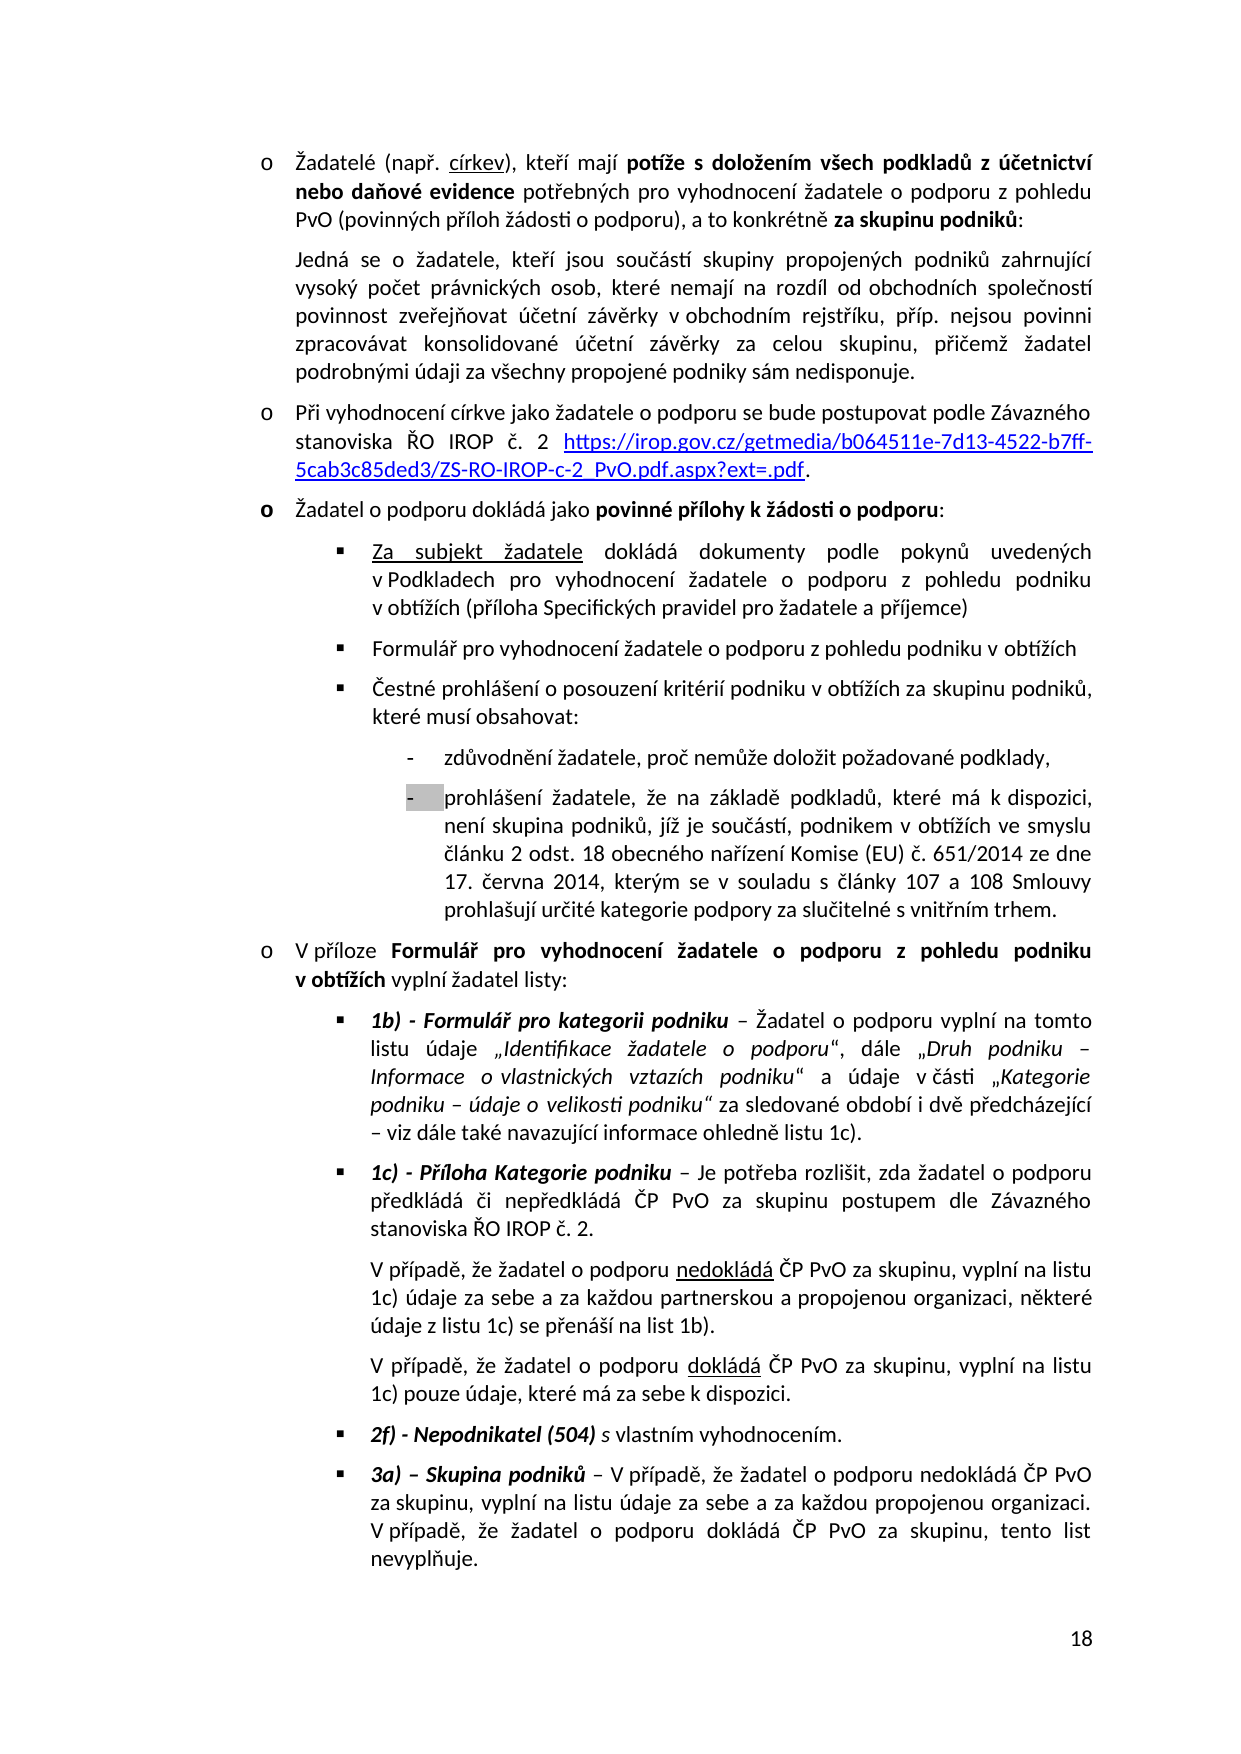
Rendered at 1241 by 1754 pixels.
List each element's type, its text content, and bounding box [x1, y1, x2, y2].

list 3a) – Skupina podniků – V případě, že žadatel o podporu nedokládá ČP PvO za skupinu, vyplní na listu údaje za sebe a za každou propojenou organizaci. V případě, že žadatel o podporu dokládá ČP PvO za skupinu, tento list nevyplňuje. [335, 1461, 1093, 1573]
list 1b) - Formulář pro kategorii podniku – Žadatel o podporu vyplní na tomto listu údaje „Identifikace žadatele o podporu“, dále „Druh podniku – Informace o vlastnických vztazích podniku“ a údaje v části „Kategorie podniku – údaje o velikosti podniku“ za sledované období i dvě předcházející – viz dále také navazující informace ohledně listu 1c). [335, 1006, 1093, 1146]
list Formulář pro vyhodnocení žadatele o podporu z pohledu podniku v obtížích [335, 634, 1093, 662]
text Jedná se o žadatele, kteří jsou součástí skupiny propojených podniků zahrnující vysoký počet právnických osob, které nemají na rozdíl od obchodních společností povinnost zveřejňovat účetní závěrky v obchodním rejstříku, příp. nejsou povinni zpracovávat konsolidované účetní závěrky za celou skupinu, přičemž žadatel podrobnými údaji za všechny propojené podniky sám nedisponuje. [295, 245, 1093, 385]
list Žadatel o podporu dokládá jako povinné přílohy k žádosti o podporu: [260, 496, 1093, 525]
list 1c) - Příloha Kategorie podniku – Je potřeba rozlišit, zda žadatel o podporu předkládá či nepředkládá ČP PvO za skupinu postupem dle Závazného stanoviska ŘO IROP č. 2. [335, 1158, 1093, 1242]
list 2f) - Nepodnikatel (504) s vlastním vyhodnocením. [335, 1420, 1093, 1448]
list Za subjekt žadatele dokládá dokumenty podle pokynů uvedených v Podkladech pro vyhodnocení žadatele o podporu z pohledu podniku v obtížích (příloha Specifických pravidel pro žadatele a příjemce) [335, 537, 1093, 621]
list zdůvodnění žadatele, proč nemůže doložit požadované podklady, [406, 743, 1093, 771]
text V případě, že žadatel o podporu dokládá ČP PvO za skupinu, vyplní na listu 1c) pouze údaje, které má za sebe k dispozici. [370, 1351, 1093, 1407]
list Při vyhodnocení církve jako žadatele o podporu se bude postupovat podle Závazného stanoviska ŘO IROP č. 2 https://irop.gov.cz/getmedia/b064511e-7d13-4522-b7ff-5cab3c85ded3/ZS-RO-IROP-c-2_PvO.pdf.aspx?ext=.pdf. [260, 398, 1093, 483]
list Čestné prohlášení o posouzení kritérií podniku v obtížích za skupinu podniků, které musí obsahovat: [335, 674, 1093, 730]
text V případě, že žadatel o podporu nedokládá ČP PvO za skupinu, vyplní na listu 1c) údaje za sebe a za každou partnerskou a propojenou organizaci, některé údaje z listu 1c) se přenáší na list 1b). [370, 1255, 1093, 1339]
list prohlášení žadatele, že na základě podkladů, které má k dispozici, není skupina podniků, jíž je součástí, podnikem v obtížích ve smyslu článku 2 odst. 18 obecného nařízení Komise (EU) č. 651/2014 ze dne 17. června 2014, kterým se v souladu s články 107 a 108 Smlouvy prohlašují určité kategorie podpory za slučitelné s vnitřním trhem. [406, 783, 1093, 923]
list Žadatelé (např. církev), kteří mají potíže s doložením všech podkladů z účetnictví nebo daňové evidence potřebných pro vyhodnocení žadatele o podporu z pohledu PvO (povinných příloh žádosti o podporu), a to konkrétně za skupinu podniků: [260, 148, 1093, 233]
list V příloze Formulář pro vyhodnocení žadatele o podporu z pohledu podniku v obtížích vyplní žadatel listy: [260, 936, 1093, 993]
